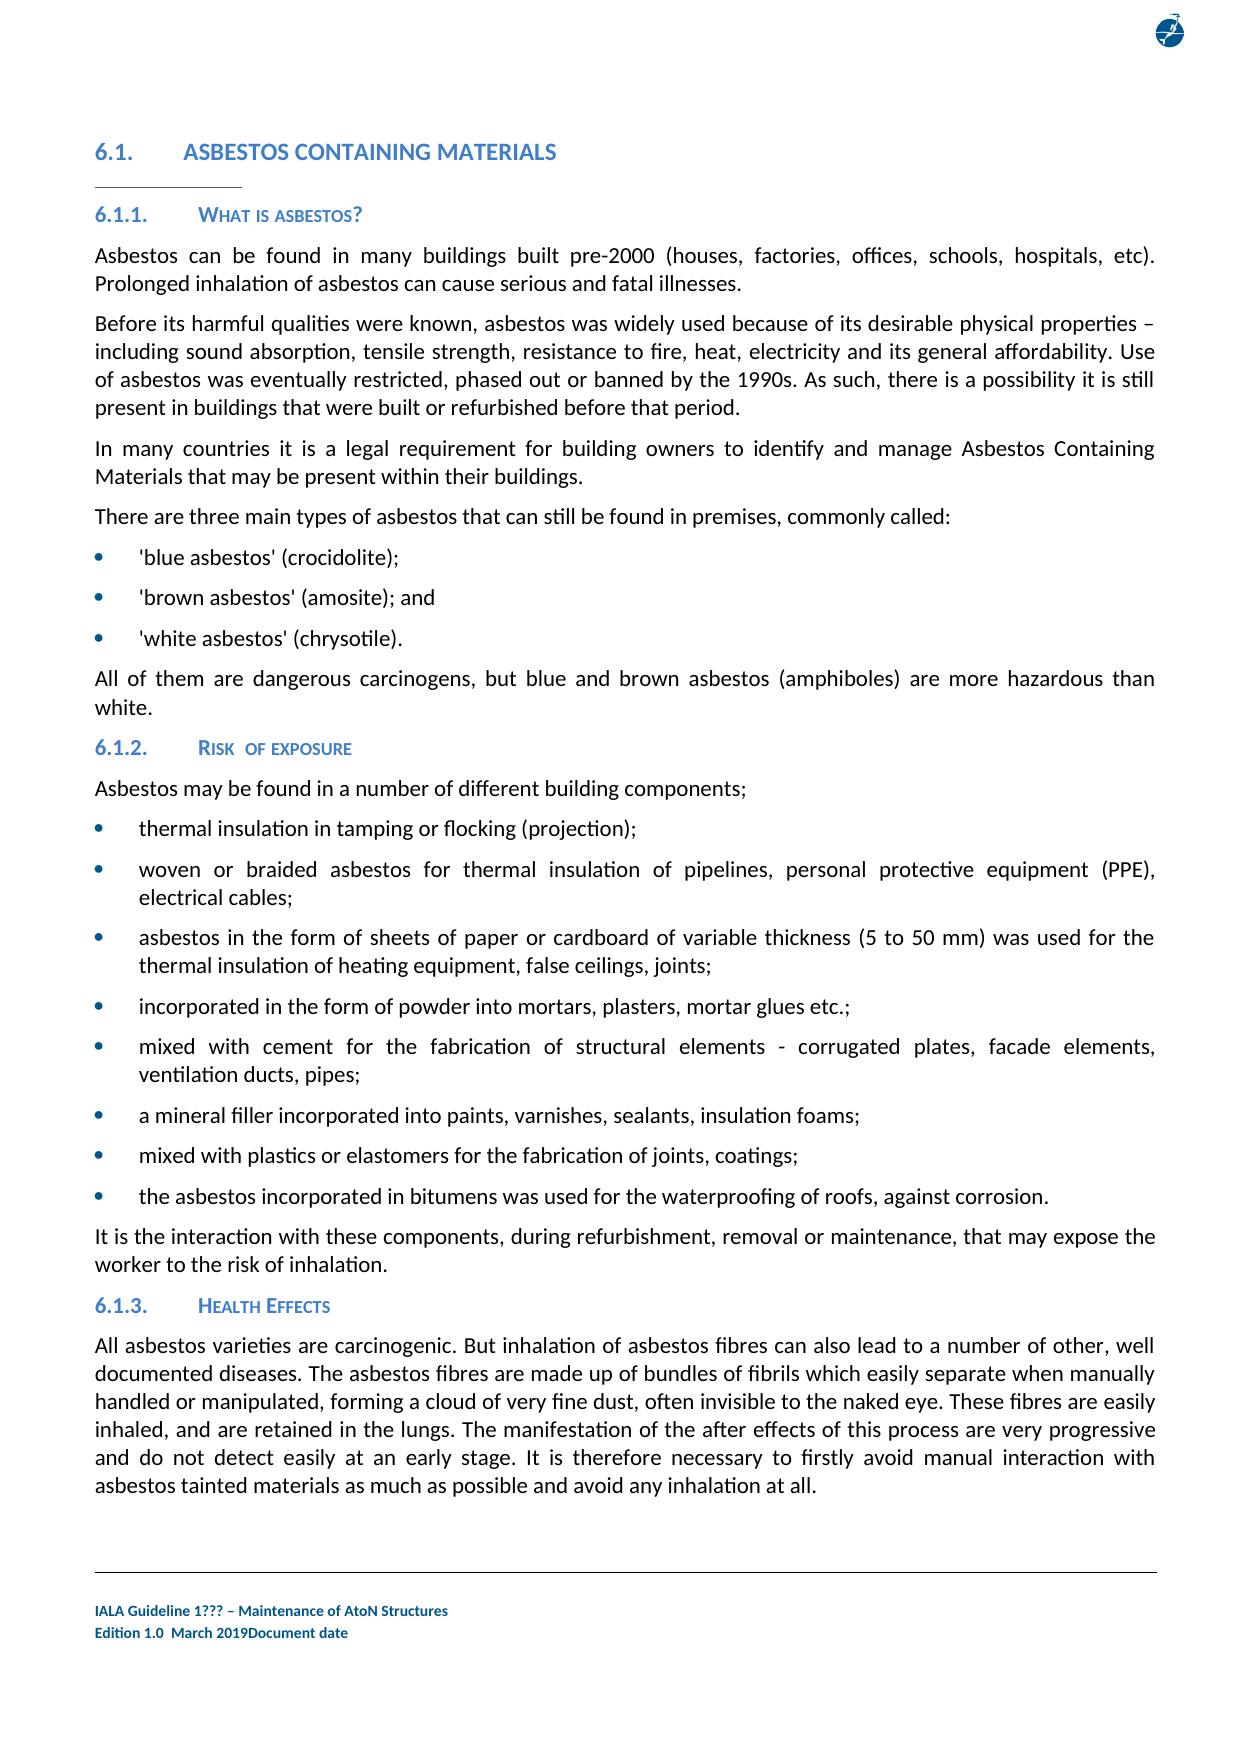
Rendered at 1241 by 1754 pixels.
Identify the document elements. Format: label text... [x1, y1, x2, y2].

text All of them are dangerous carcinogens, but blue and brown asbestos (amphiboles) are more hazardous than white. [94, 664, 1157, 721]
subtitle Asbestos Containing Materials [94, 136, 1157, 167]
text There are three main types of asbestos that can still be found in premises, commonly called: [94, 502, 1157, 531]
text a mineral filler incorporated into paints, varnishes, sealants, insulation foams; [94, 1101, 1157, 1129]
text mixed with plastics or elastomers for the fabrication of joints, coatings; [94, 1141, 1157, 1169]
picture [1124, 0, 1241, 82]
text 'blue asbestos' (crocidolite); [94, 543, 1157, 571]
text the asbestos incorporated in bitumens was used for the waterproofing of roofs, against corrosion. [94, 1182, 1157, 1210]
subtitle Health Effects [94, 1291, 1157, 1319]
text In many countries it is a legal requirement for building owners to identify and manage Asbestos Containing Materials that may be present within their buildings. [94, 434, 1157, 490]
text incorporated in the form of powder into mortars, plasters, mortar glues etc.; [94, 992, 1157, 1020]
text Asbestos may be found in a number of different building components; [94, 774, 1157, 802]
text woven or braided asbestos for thermal insulation of pipelines, personal protective equipment (PPE), electrical cables; [94, 855, 1157, 911]
text mixed with cement for the fabrication of structural elements - corrugated plates, facade elements, ventilation ducts, pipes; [94, 1032, 1157, 1088]
subtitle What is asbestos? [94, 200, 1157, 228]
text All asbestos varieties are carcinogenic. But inhalation of asbestos fibres can also lead to a number of other, well documented diseases. The asbestos fibres are made up of bundles of fibrils which easily separate when manually handled or manipulated, forming a cloud of very fine dust, often invisible to the naked eye. These fibres are easily inhaled, and are retained in the lungs. The manifestation of the after effects of this process are very progressive and do not detect easily at an early stage. It is therefore necessary to firstly avoid manual interaction with asbestos tainted materials as much as possible and avoid any inhalation at all. [94, 1331, 1157, 1499]
text thermal insulation in tamping or flocking (projection); [94, 814, 1157, 842]
text Before its harmful qualities were known, asbestos was widely used because of its desirable physical properties – including sound absorption, tensile strength, resistance to fire, heat, electricity and its general affordability. Use of asbestos was eventually restricted, phased out or banned by the 1990s. As such, there is a possibility it is still present in buildings that were built or refurbished before that period. [94, 309, 1157, 421]
text It is the interaction with these components, during refurbishment, removal or maintenance, that may expose the worker to the risk of inhalation. [94, 1222, 1157, 1278]
text 'brown asbestos' (amosite); and [94, 583, 1157, 612]
subtitle Risk of exposure [94, 733, 1157, 761]
text Asbestos can be found in many buildings built pre-2000 (houses, factories, offices, schools, hospitals, etc). Prolonged inhalation of asbestos can cause serious and fatal illnesses. [94, 241, 1157, 297]
text 'white asbestos' (chrysotile). [94, 624, 1157, 652]
text asbestos in the form of sheets of paper or cardboard of variable thickness (5 to 50 mm) was used for the thermal insulation of heating equipment, false ceilings, joints; [94, 923, 1157, 979]
